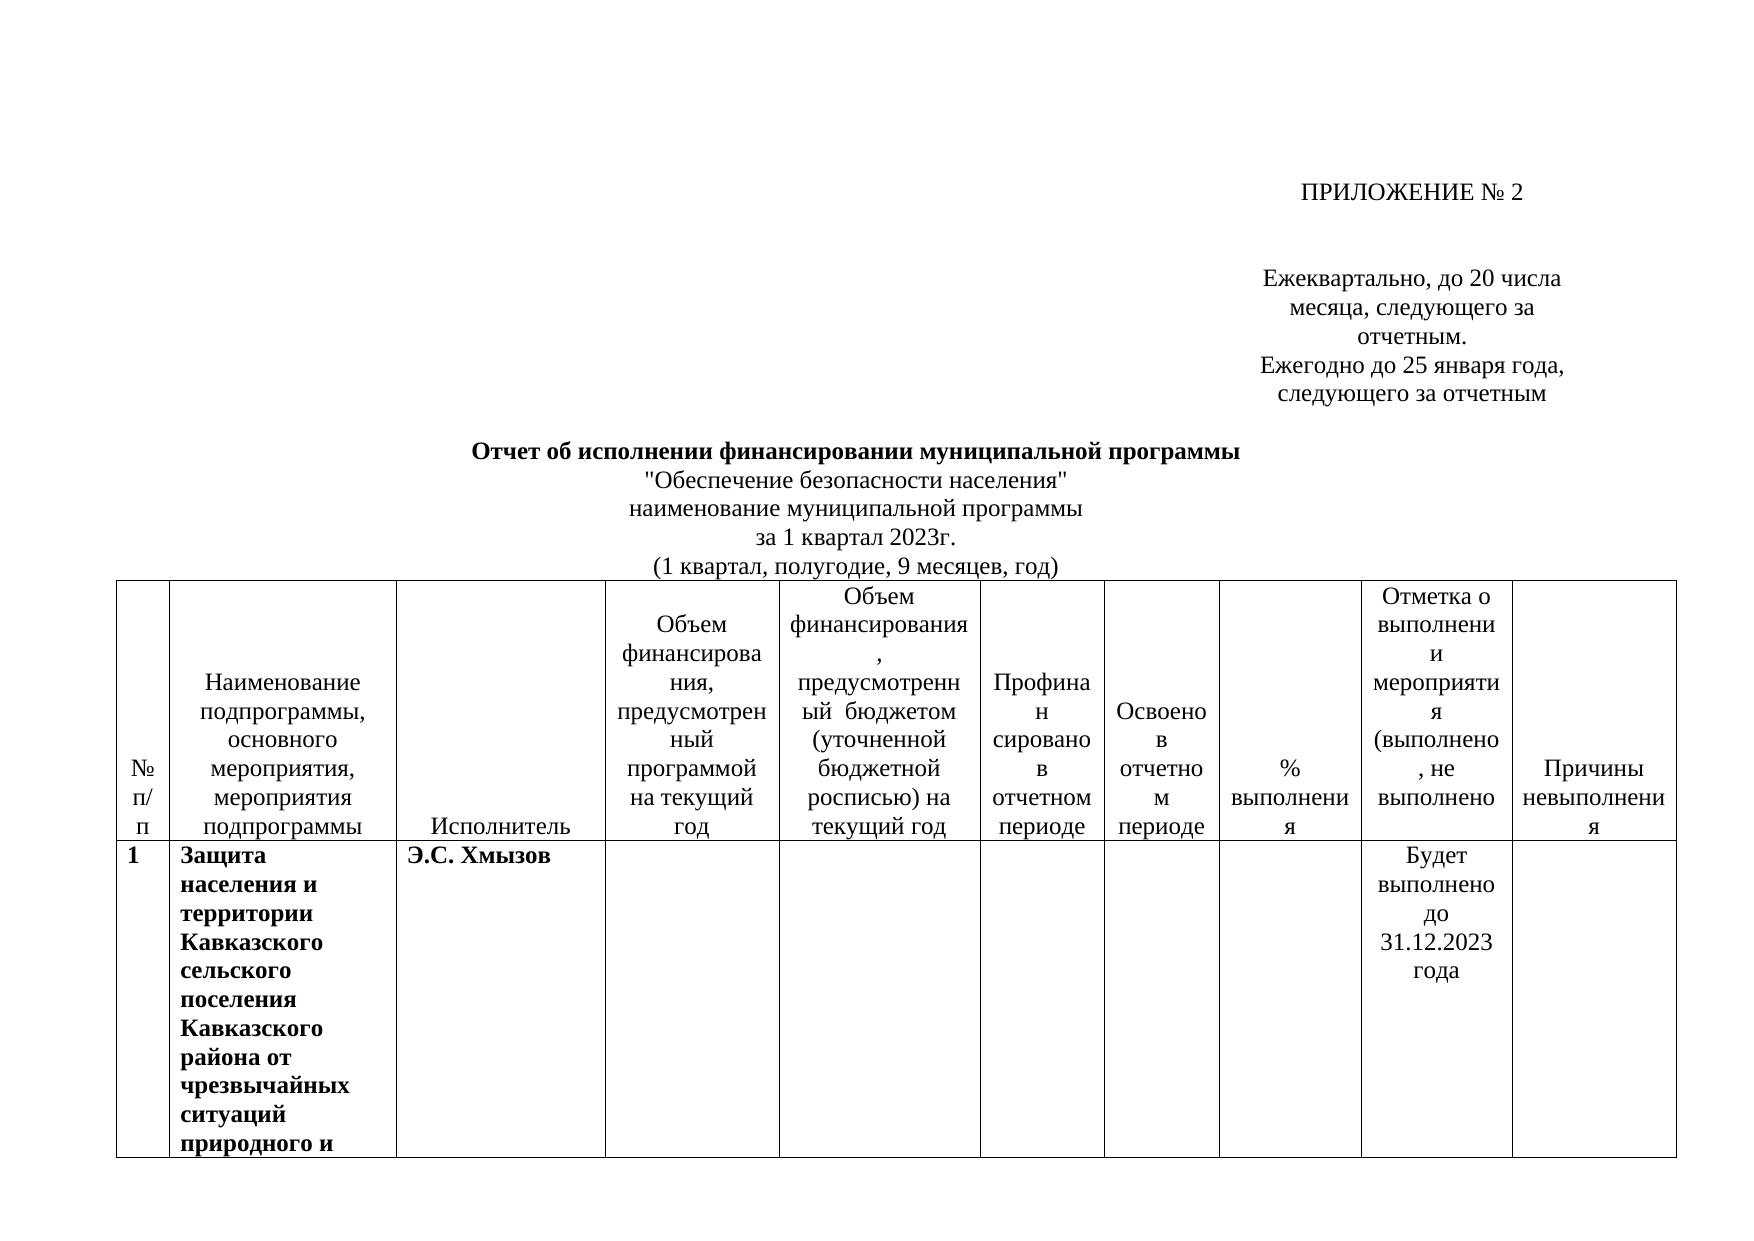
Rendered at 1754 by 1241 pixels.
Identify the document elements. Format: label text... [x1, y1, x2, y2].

table_cell за 1 квартал 2023г. [117, 522, 1595, 551]
table_cell Освоено в отчетном периоде [1105, 581, 1219, 839]
table_cell [1220, 841, 1361, 1157]
table_cell "Обеспечение безопасности населения" [117, 465, 1595, 493]
table_header ПРИЛОЖЕНИЕ № 2 Ежеквартально, до 20 числа месяца, следующего за отчетным. Ежегодно до 25 января года, следующего за отчетным Отчет об исполнении финансировании муниципальной программы [117, 177, 1595, 465]
table_cell Наименование подпрограммы, основного мероприятия, мероприятия подпрограммы [170, 581, 396, 839]
table_cell наименование муниципальной программы [117, 494, 1595, 522]
table_cell % выполнения [1220, 581, 1361, 839]
table_cell Объем финансирования, предусмотренный бюджетом (уточненной бюджетной росписью) на текущий год [780, 581, 980, 839]
table_cell [780, 841, 980, 1157]
table_cell Исполнитель [397, 581, 605, 839]
table_cell [981, 841, 1104, 1157]
table_cell [606, 841, 779, 1157]
table_cell Объем финансирования, предусмотренный программой на текущий год [606, 581, 779, 839]
table_cell 1 [117, 841, 169, 1157]
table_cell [170, 841, 396, 1157]
table_cell Причины невыполнения [1513, 581, 1676, 839]
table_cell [1362, 841, 1512, 1157]
table_cell (1 квартал, полугодие, 9 месяцев, год) [117, 551, 1595, 580]
table_cell Э.С. Хмызов [397, 841, 605, 1157]
table_cell № п/п [117, 581, 169, 839]
table_cell Отметка о выполнении мероприятия (выполнено, не выполнено [1362, 581, 1512, 839]
table_cell Профинан сировано в отчетном периоде [981, 581, 1104, 839]
table_cell [1105, 841, 1219, 1157]
table_cell [1513, 841, 1676, 1157]
